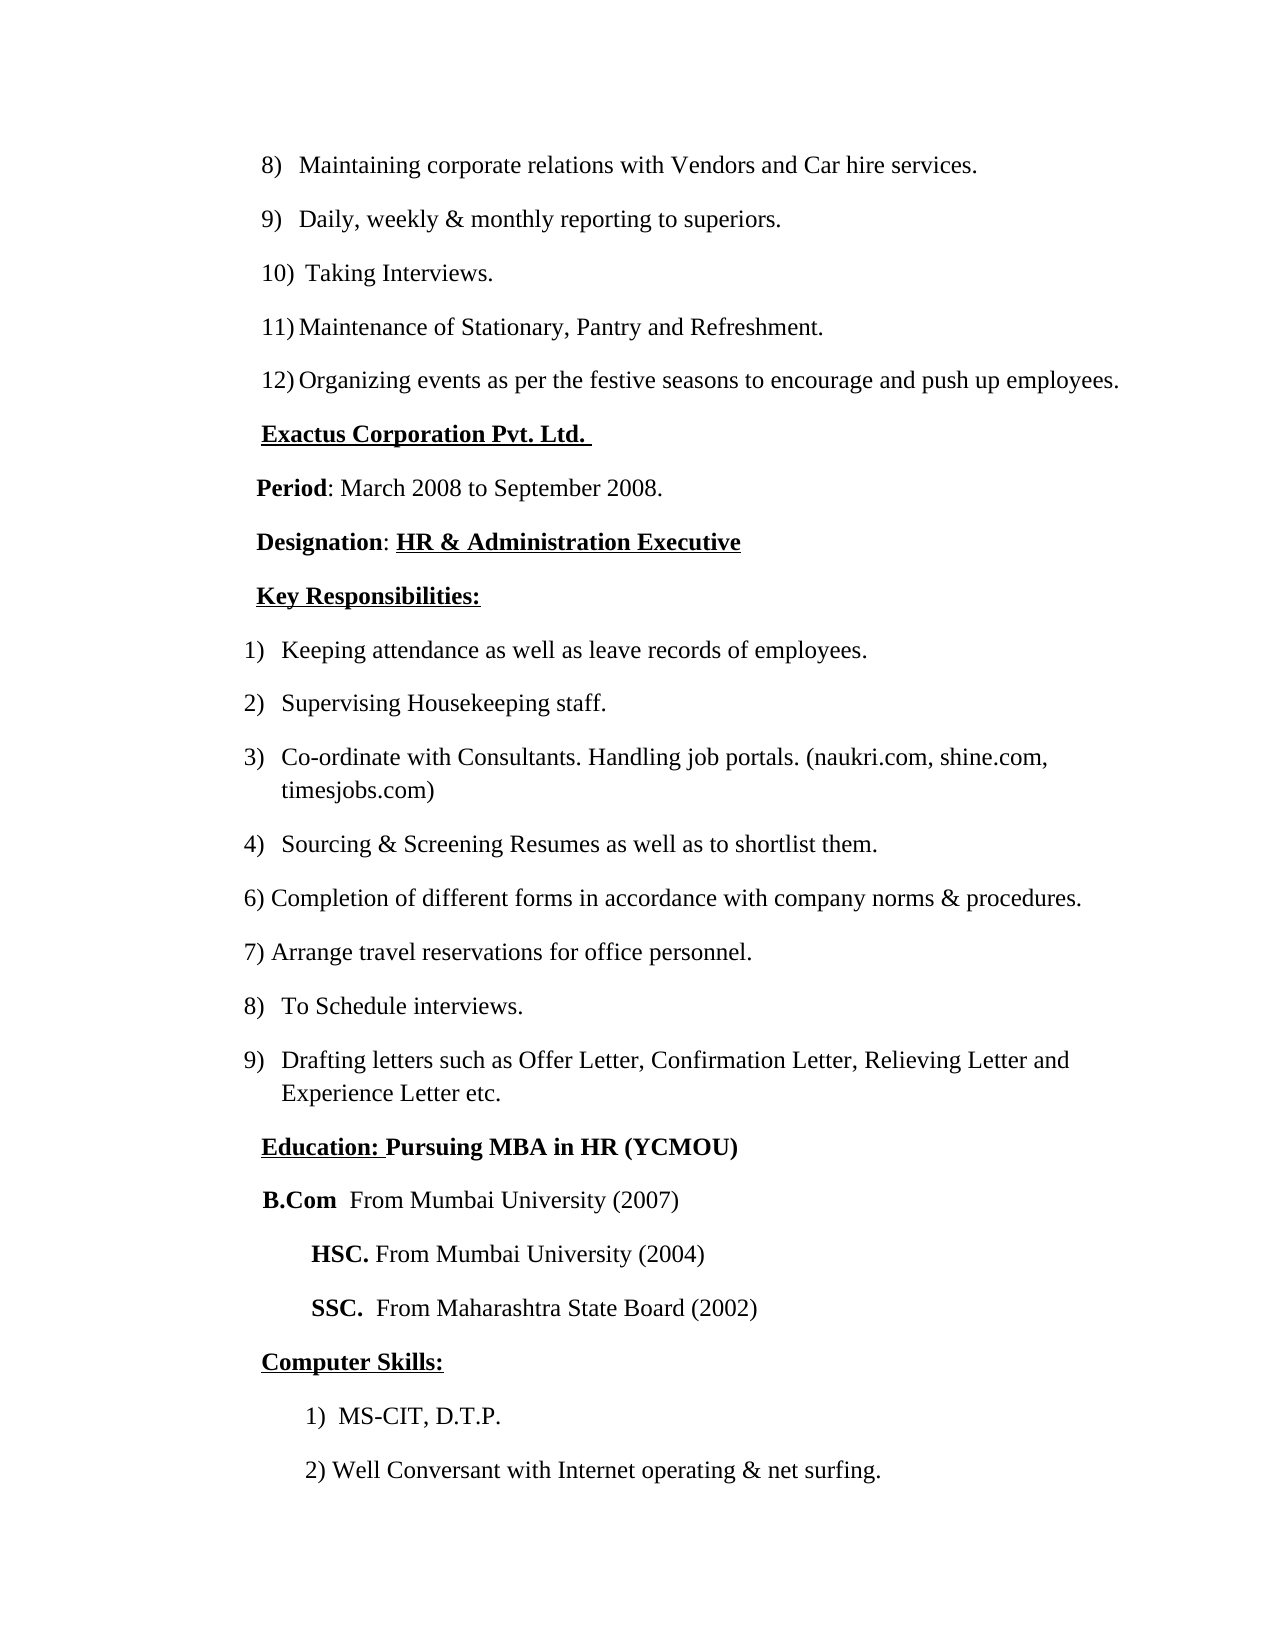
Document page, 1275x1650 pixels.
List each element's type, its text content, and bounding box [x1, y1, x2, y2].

list To Schedule interviews. [244, 991, 1125, 1019]
text Education: Pursuing MBA in HR (YCMOU) [261, 1132, 1125, 1160]
text HSC. From Mumbai University (2004) [261, 1239, 1125, 1268]
list 6) Completion of different forms in accordance with company norms & procedures. [225, 883, 1125, 912]
list Drafting letters such as Offer Letter, Confirmation Letter, Relieving Letter and Experience Letter etc. [244, 1045, 1125, 1106]
text Exactus Corporation Pvt. Ltd. [261, 419, 1125, 448]
list Supervising Housekeeping staff. [244, 688, 1125, 717]
list Sourcing & Screening Resumes as well as to shortlist them. [244, 829, 1125, 858]
text 2) Well Conversant with Internet operating & net surfing. [261, 1455, 1125, 1483]
list Co-ordinate with Consultants. Handling job portals. (naukri.com, shine.com, timesjobs.com) [244, 742, 1125, 804]
list Taking Interviews. [261, 258, 1125, 286]
text Designation: HR & Administration Executive [150, 527, 1125, 556]
list Maintenance of Stationary, Pantry and Refreshment. [261, 312, 1125, 340]
list Maintaining corporate relations with Vendors and Car hire services. [261, 150, 1125, 179]
list Daily, weekly & monthly reporting to superiors. [261, 204, 1125, 233]
text Computer Skills: [261, 1347, 1125, 1376]
text B.Com From Mumbai University (2007) [150, 1185, 1125, 1214]
list Organizing events as per the festive seasons to encourage and push up employees. [261, 365, 1125, 394]
list Keeping attendance as well as leave records of employees. [244, 635, 1125, 663]
list 7) Arrange travel reservations for office personnel. [244, 937, 1125, 966]
text Period: March 2008 to September 2008. [150, 473, 1125, 502]
text Key Responsibilities: [150, 581, 1125, 609]
text 1) MS-CIT, D.T.P. [261, 1401, 1125, 1429]
text SSC. From Maharashtra State Board (2002) [261, 1293, 1125, 1322]
